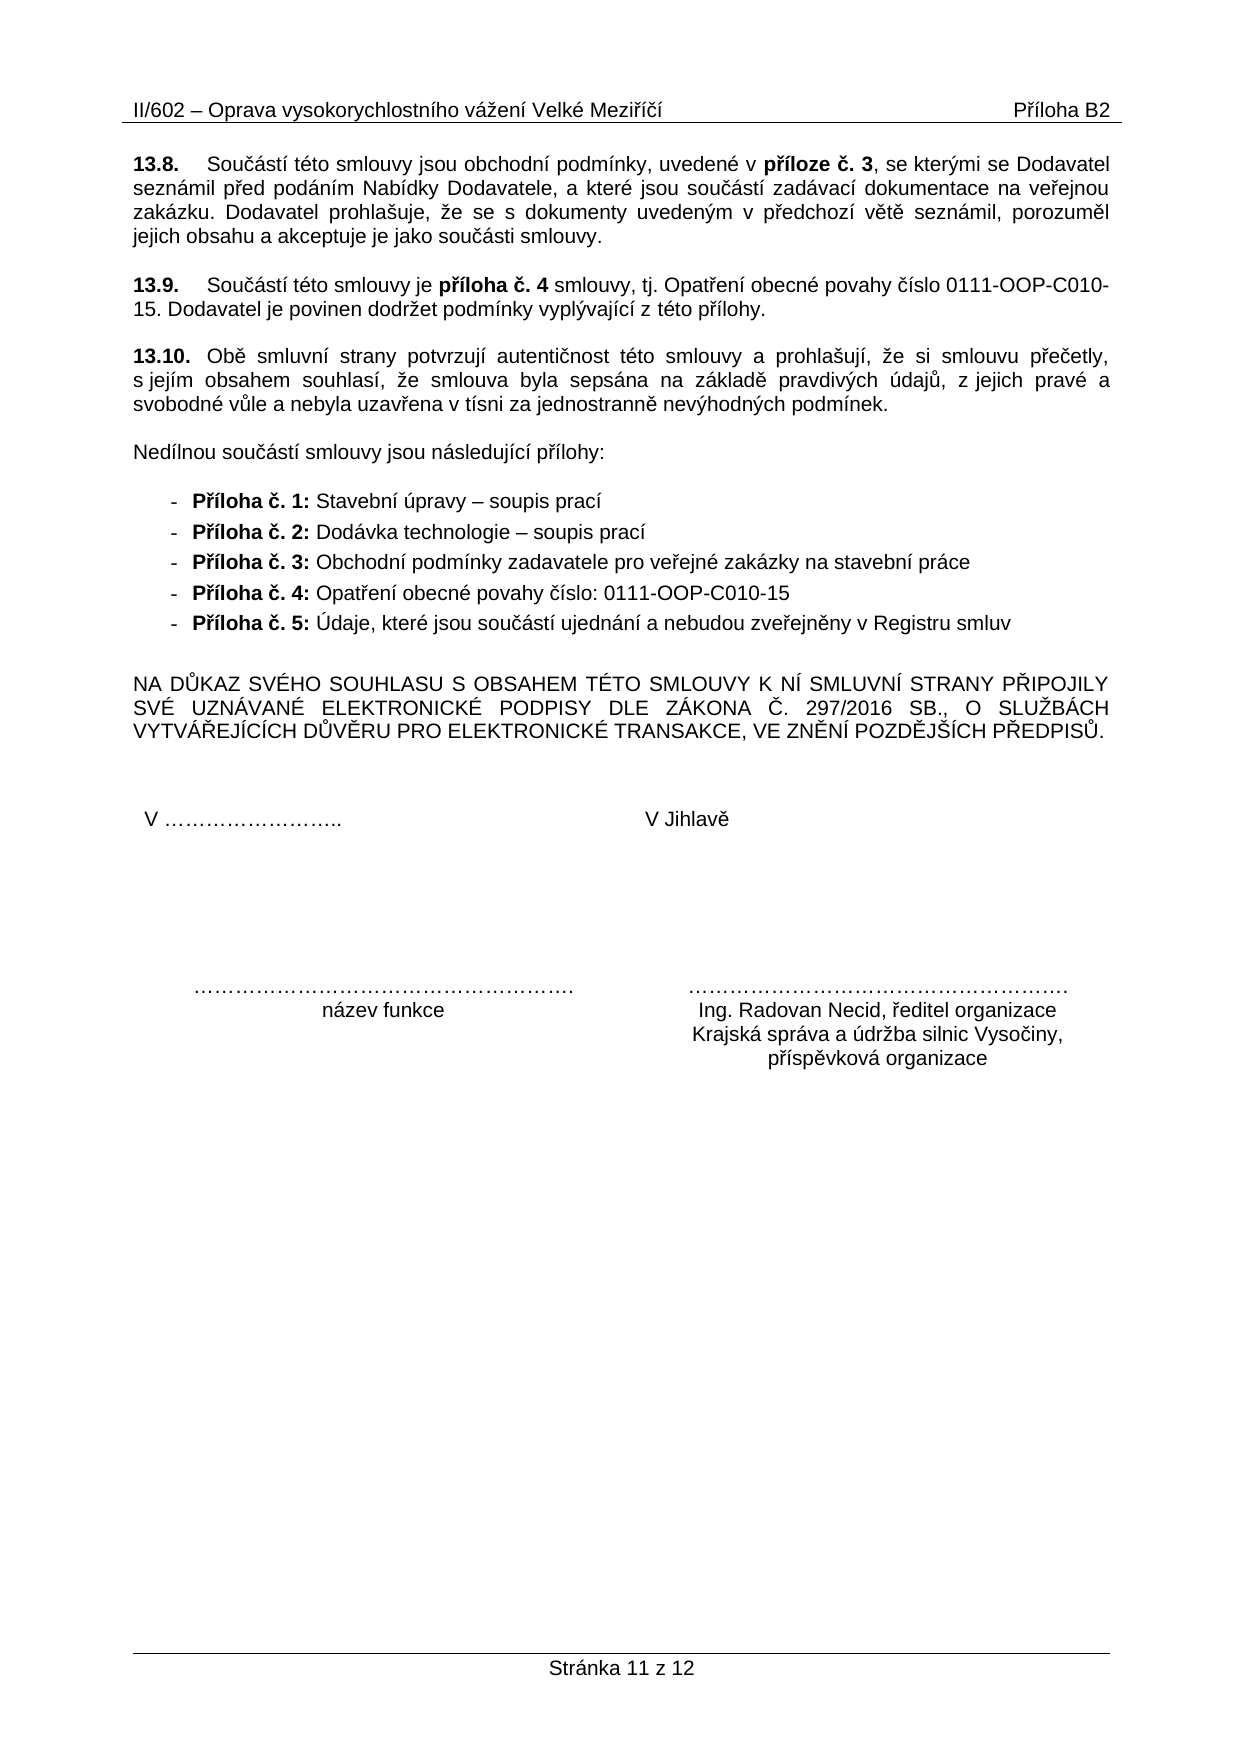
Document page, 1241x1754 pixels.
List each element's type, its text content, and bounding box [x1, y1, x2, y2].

list Příloha č. 3: Obchodní podmínky zadavatele pro veřejné zakázky na stavební práce [170, 550, 1110, 574]
text NA DŮKAZ SVÉHO SOUHLASU S OBSAHEM TÉTO smlouvy K NÍ SMLUVNÍ STRANY PŘIPOJILY SVÉ UZNÁVANÉ ELEKTRONICKÉ PODPISY DLE ZÁKONA Č. 297/2016 SB., O SLUŽBÁCH VYTVÁŘEJÍCÍCH DŮVĚRU PRO ELEKTRONICKÉ TRANSAKCE, VE ZNĚNÍ POZDĚJŠÍCH PŘEDPISŮ. [133, 671, 1110, 743]
table_cell ………………………………………………. Ing. Radovan Necid, ředitel organizace Krajská správa a údržba silnic Vysočiny, příspěvková organizace [634, 831, 1122, 1118]
table_header V Jihlavě [634, 807, 1122, 831]
list Obě smluvní strany potvrzují autentičnost této smlouvy a prohlašují, že si smlouvu přečetly, s jejím obsahem souhlasí, že smlouva byla sepsána na základě pravdivých údajů, z jejich pravé a svobodné vůle a nebyla uzavřena v tísni za jednostranně nevýhodných podmínek. [133, 344, 1110, 416]
list Součástí této smlouvy je příloha č. 4 smlouvy, tj. Opatření obecné povahy číslo 0111-OOP-C010-15. Dodavatel je povinen dodržet podmínky vyplývající z této přílohy. [133, 272, 1110, 320]
list Příloha č. 1: Stavební úpravy – soupis prací [170, 489, 1110, 513]
list Příloha č. 5: Údaje, které jsou součástí ujednání a nebudou zveřejněny v Registru smluv [170, 611, 1110, 635]
table_header V …………………….. [133, 807, 633, 831]
list Příloha č. 2: Dodávka technologie – soupis prací [170, 519, 1110, 544]
list Příloha č. 4: Opatření obecné povahy číslo: 0111-OOP-C010-15 [170, 580, 1110, 604]
text Nedílnou součástí smlouvy jsou následující přílohy: [133, 440, 1110, 464]
table_cell ………………………………………………. název funkce [133, 831, 633, 1118]
list Součástí této smlouvy jsou obchodní podmínky, uvedené v příloze č. 3, se kterými se Dodavatel seznámil před podáním Nabídky Dodavatele, a které jsou součástí zadávací dokumentace na veřejnou zakázku. Dodavatel prohlašuje, že se s dokumenty uvedeným v předchozí větě seznámil, porozuměl jejich obsahu a akceptuje je jako součásti smlouvy. [133, 152, 1110, 247]
